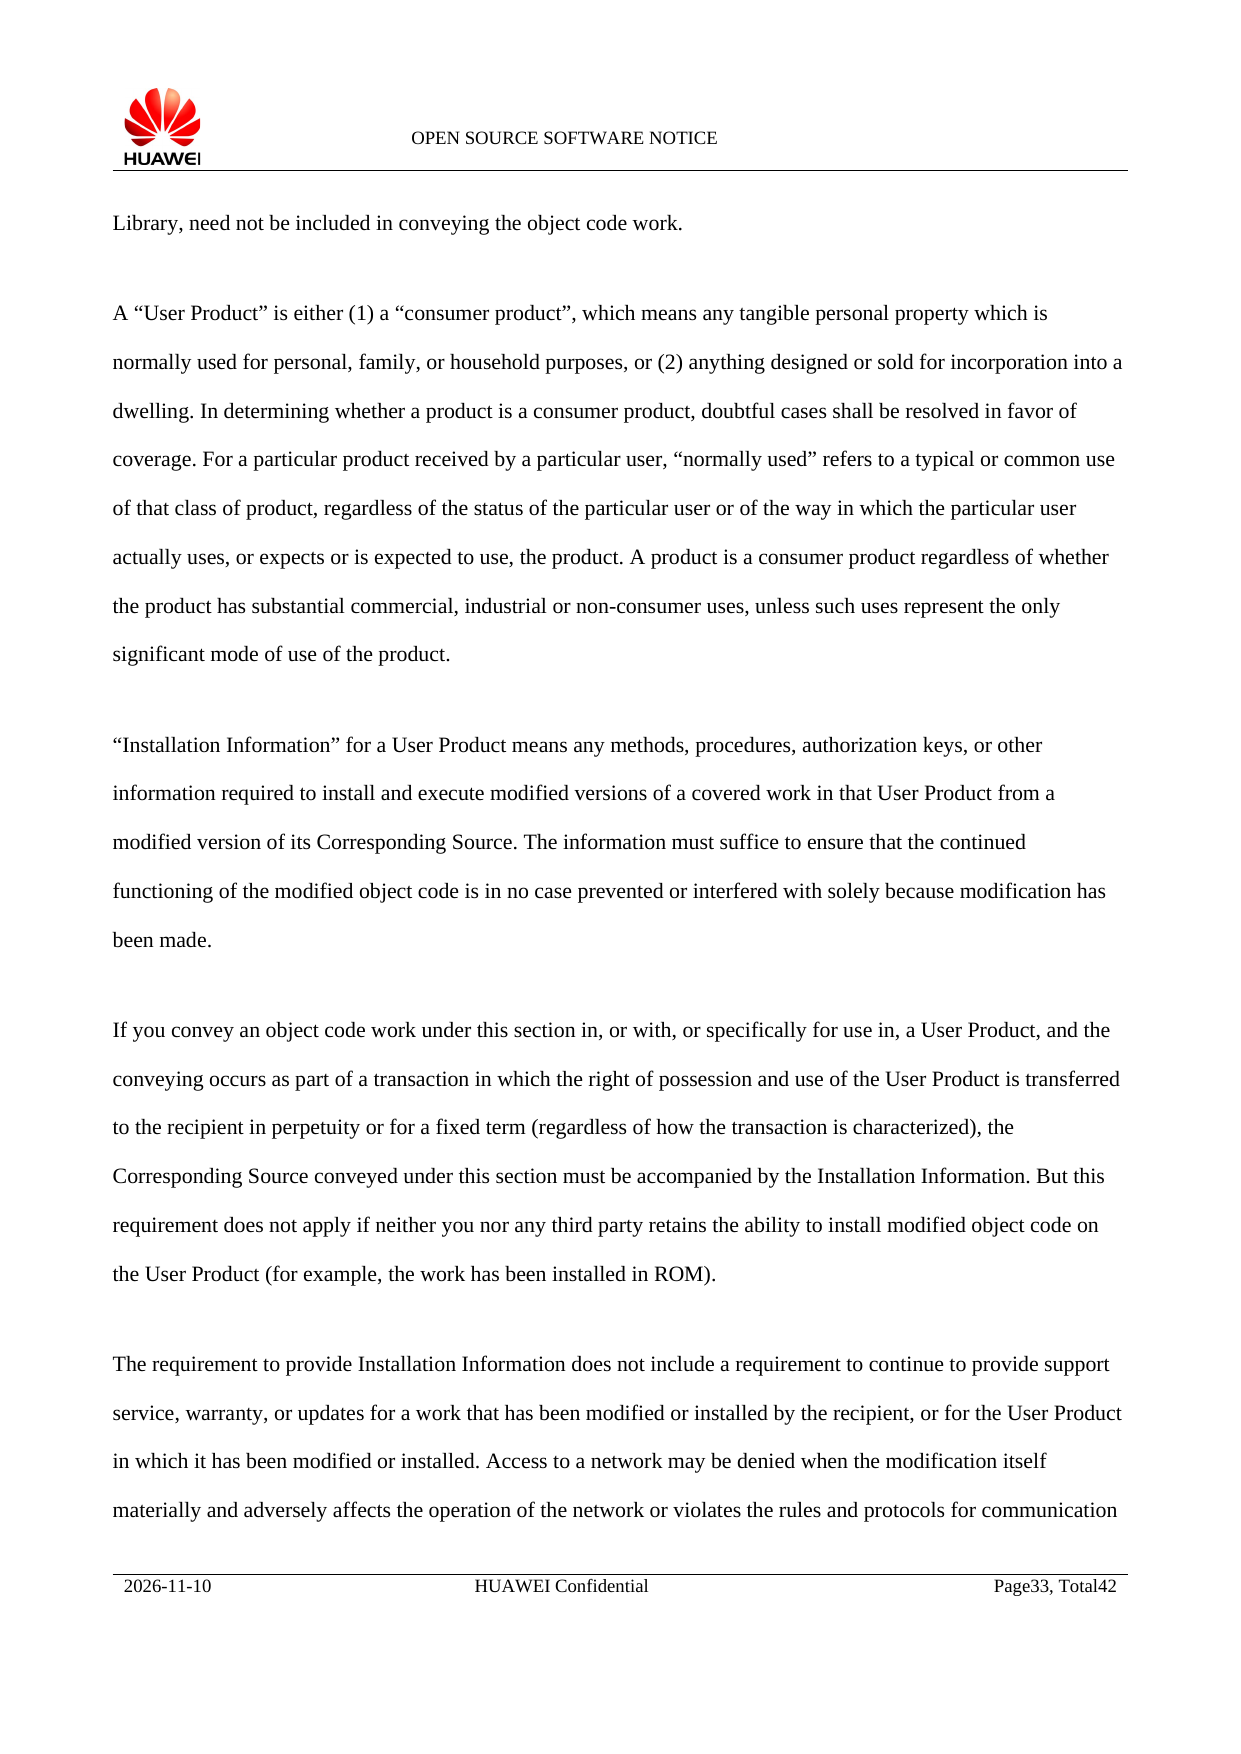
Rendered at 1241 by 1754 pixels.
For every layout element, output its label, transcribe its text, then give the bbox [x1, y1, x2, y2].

text “Installation Information” for a User Product means any methods, procedures, authorization keys, or other information required to install and execute modified versions of a covered work in that User Product from a modified version of its Corresponding Source. The information must suffice to ensure that the continued functioning of the modified object code is in no case prevented or interfered with solely because modification has been made. [112, 728, 1128, 956]
picture [124, 88, 201, 165]
text A “User Product” is either (1) a “consumer product”, which means any tangible personal property which is normally used for personal, family, or household purposes, or (2) anything designed or sold for incorporation into a dwelling. In determining whether a product is a consumer product, doubtful cases shall be resolved in favor of coverage. For a particular product received by a particular user, “normally used” refers to a typical or common use of that class of product, regardless of the status of the particular user or of the way in which the particular user actually uses, or expects or is expected to use, the product. A product is a consumer product regardless of whether the product has substantial commercial, industrial or non-consumer uses, unless such uses represent the only significant mode of use of the product. [112, 297, 1128, 670]
text If you convey an object code work under this section in, or with, or specifically for use in, a User Product, and the conveying occurs as part of a transaction in which the right of possession and use of the User Product is transferred to the recipient in perpetuity or for a fixed term (regardless of how the transaction is characterized), the Corresponding Source conveyed under this section must be accompanied by the Installation Information. But this requirement does not apply if neither you nor any third party retains the ability to install modified object code on the User Product (for example, the work has been installed in ROM). [112, 1013, 1128, 1289]
